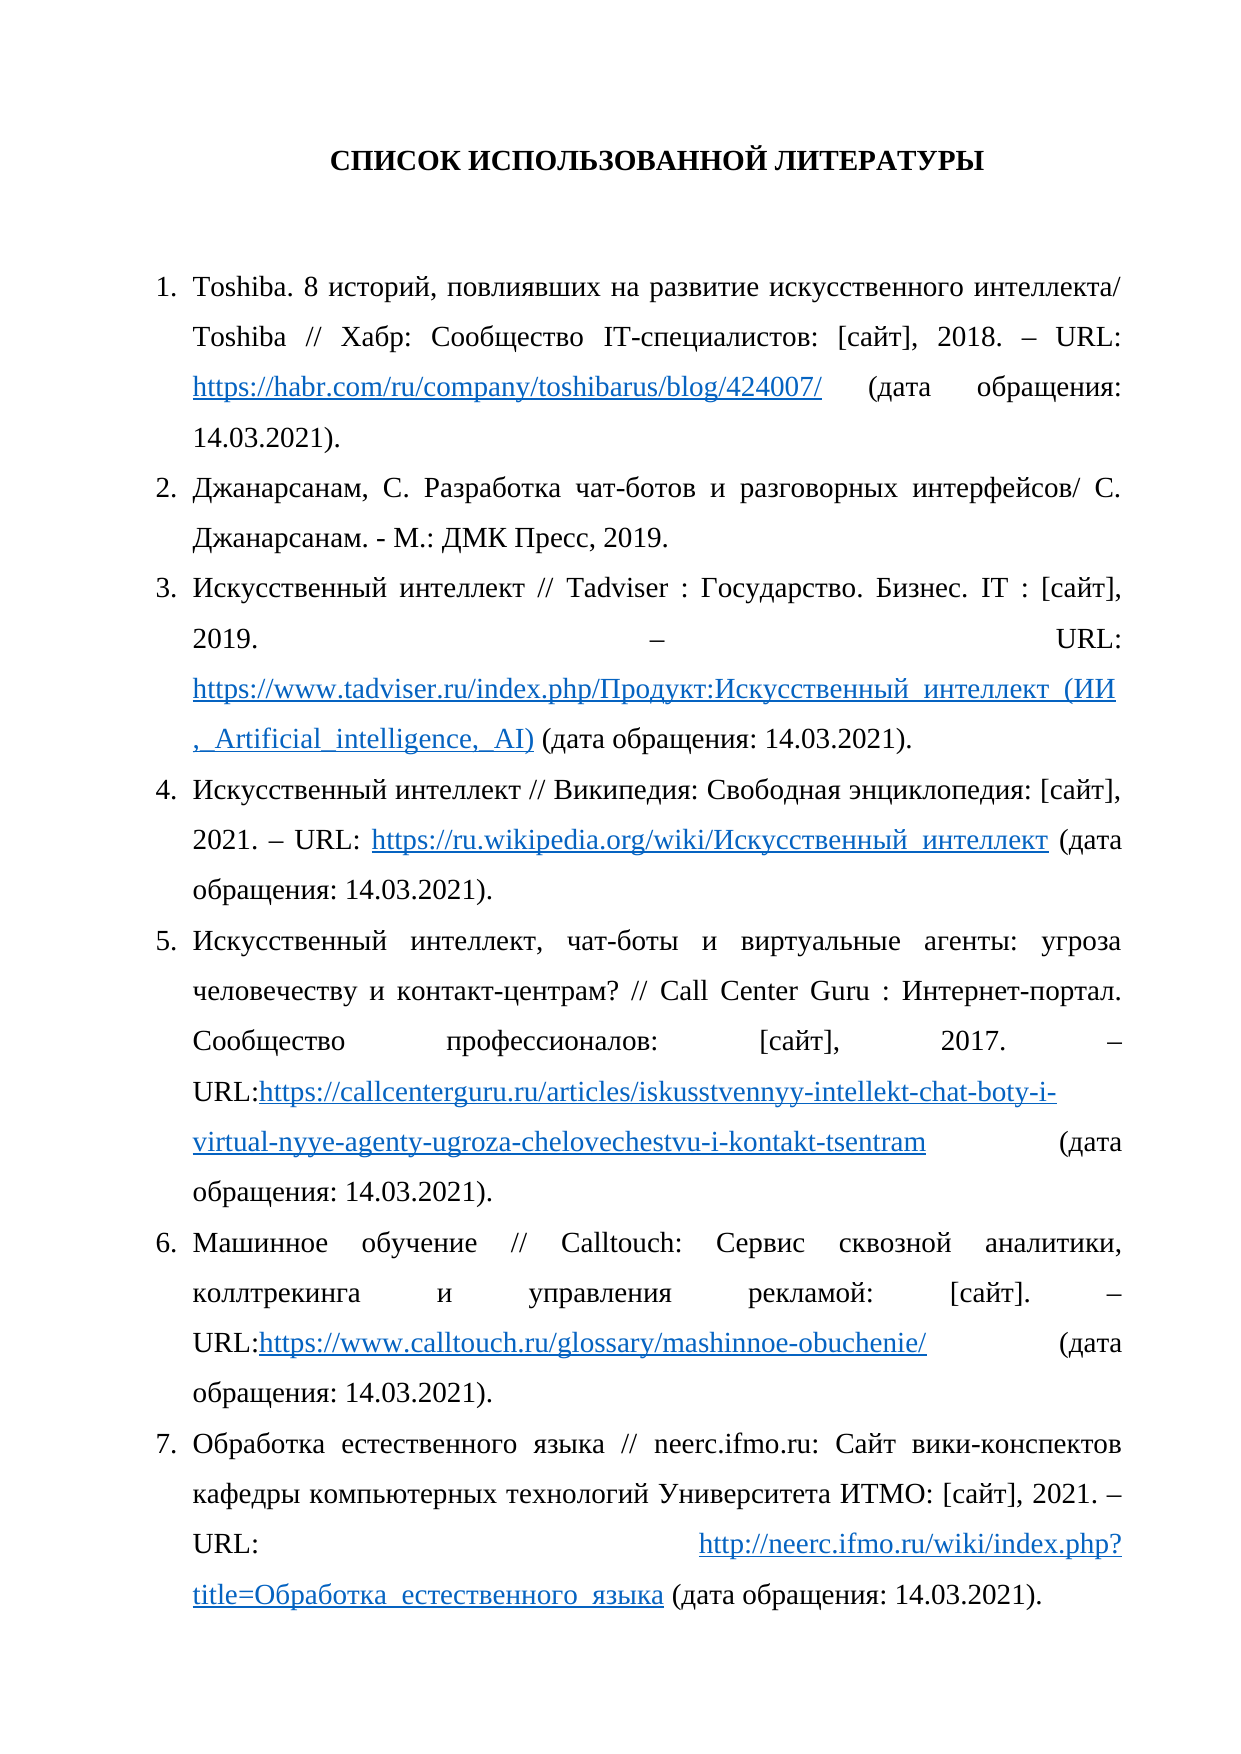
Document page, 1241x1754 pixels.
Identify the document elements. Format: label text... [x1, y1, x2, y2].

text СПИСОК ИСПОЛЬЗОВАННОЙ ЛИТЕРАТУРЫ [118, 143, 1122, 177]
list Искусственный интеллект // Википедия: Свободная энциклопедия: [сайт], 2021. – URL: https://ru.wikipedia.org/wiki/Искусственный_интеллект (дата обращения: 14.03.2021). [155, 772, 1122, 906]
list Обработка естественного языка // neerc.ifmo.ru: Сайт вики-конспектов кафедры компьютерных технологий Университета ИТМО: [сайт], 2021. – URL: http://neerc.ifmo.ru/wiki/index.php?title=Обработка_естественного_языка (дата обращения: 14.03.2021). [155, 1426, 1122, 1610]
list Искусственный интеллект, чат-боты и виртуальные агенты: угроза человечеству и контакт-центрам? // Call Center Guru : Интернет-портал. Сообщество профессионалов: [сайт], 2017. – URL:https://callcenterguru.ru/articles/iskusstvennyy-intellekt-chat-boty-i-virtual-nyye-agenty-ugroza-chelovechestvu-i-kontakt-tsentram (дата обращения: 14.03.2021). [155, 923, 1122, 1208]
list Машинное обучение // Calltouch: Сервис сквозной аналитики, коллтрекинга и управления рекламой: [сайт]. – URL:https://www.calltouch.ru/glossary/mashinnoe-obuchenie/ (дата обращения: 14.03.2021). [155, 1225, 1122, 1409]
list Джанарсанам, С. Разработка чат-ботов и разговорных интерфейсов/ С. Джанарсанам. - М.: ДМК Пресс, 2019. [155, 470, 1122, 554]
list Toshiba. 8 историй, повлиявших на развитие искусственного интеллекта/ Toshiba // Хабр: Сообщество IT-специалистов: [сайт], 2018. – URL: https://habr.com/ru/company/toshibarus/blog/424007/ (дата обращения: 14.03.2021). [155, 269, 1122, 453]
list Искусственный интеллект // Tadviser : Государство. Бизнес. IT : [сайт], 2019. – URL: https://www.tadviser.ru/index.php/Продукт:Искусственный_интеллект_(ИИ,_Artificial_intelligence,_AI) (дата обращения: 14.03.2021). [155, 571, 1122, 755]
